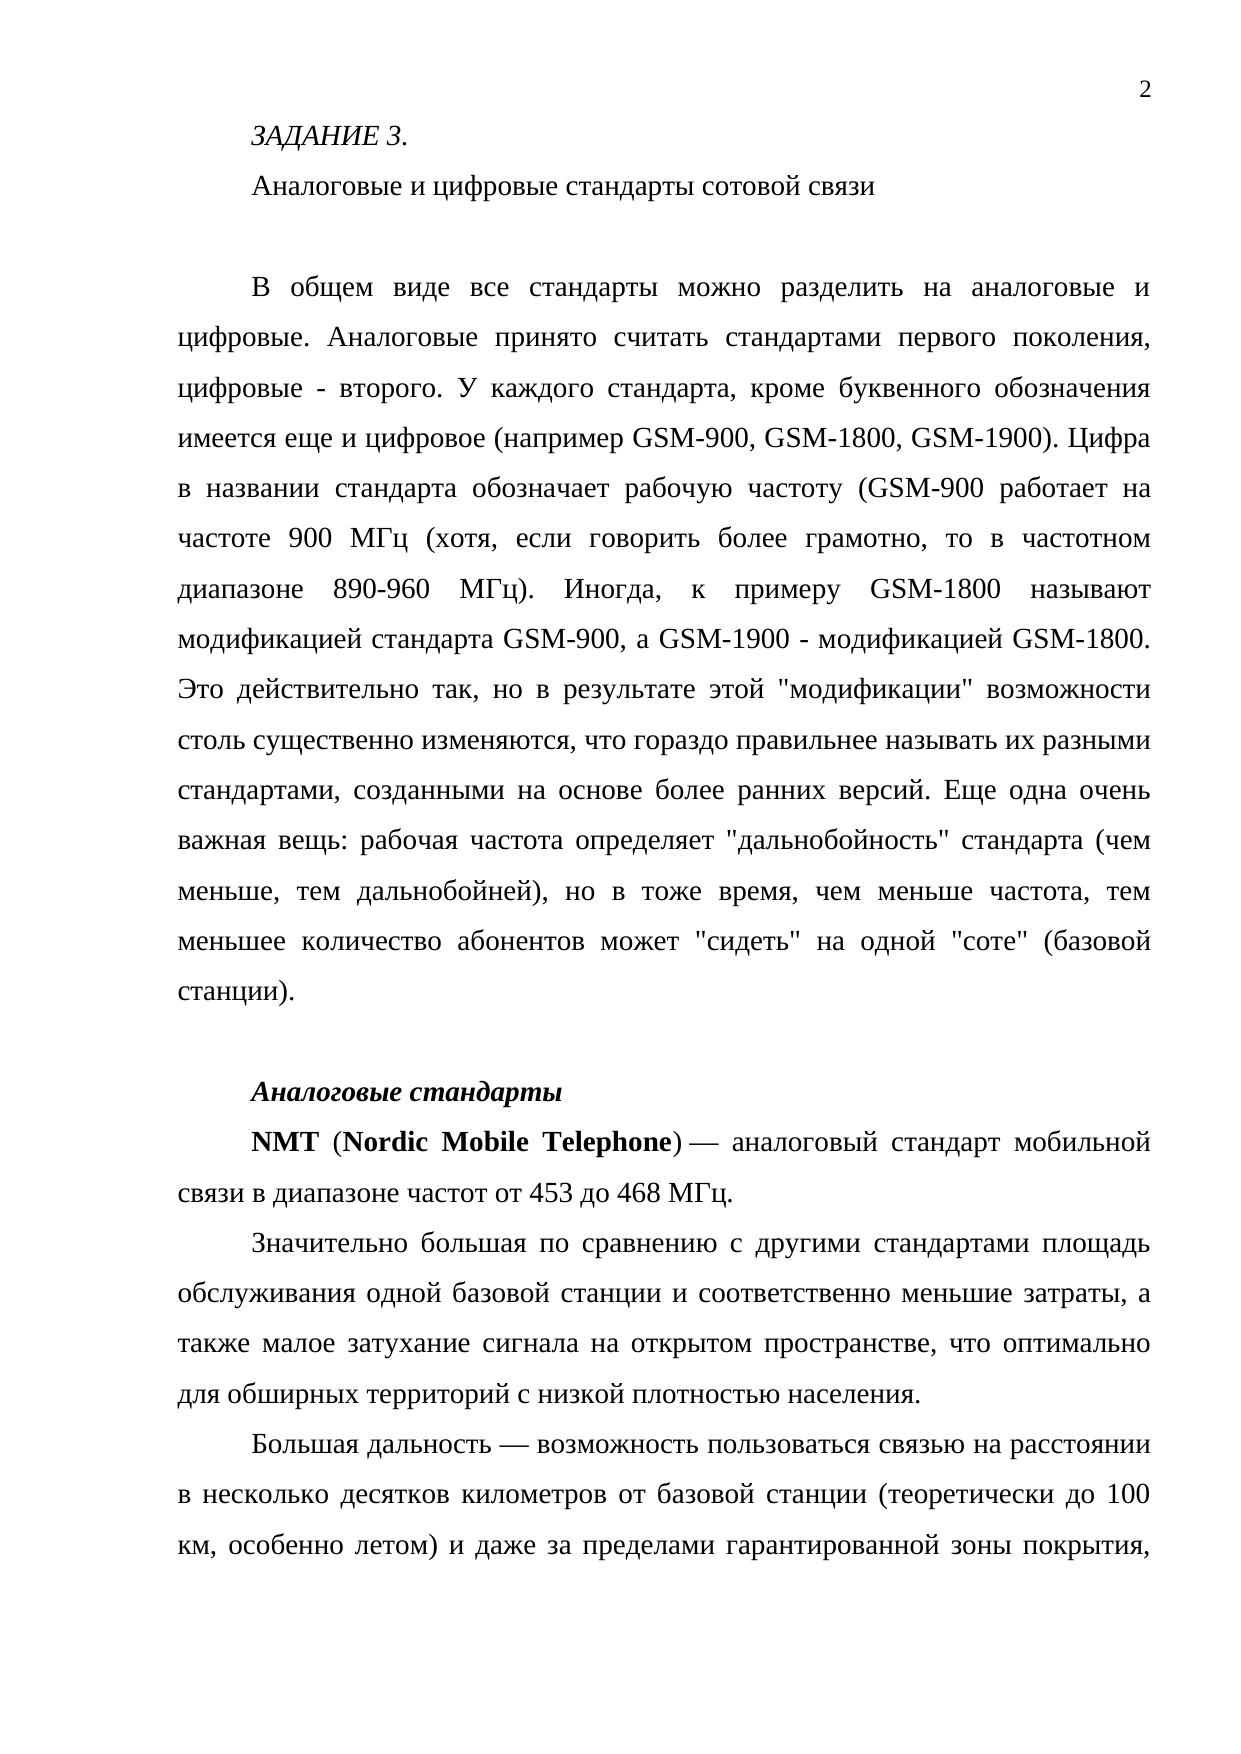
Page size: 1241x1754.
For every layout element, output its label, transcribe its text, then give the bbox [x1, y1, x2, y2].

text В общем виде все стандарты можно разделить на аналоговые и цифровые. Аналоговые принято считать стандартами первого поколения, цифровые - второго. У каждого стандарта, кроме буквенного обозначения имеется еще и цифровое (например GSM-900, GSM-1800, GSM-1900). Цифра в названии стандарта обозначает рабочую частоту (GSM-900 работает на частоте 900 МГц (хотя, если говорить более грамотно, то в частотном диапазоне 890-960 МГц). Иногда, к примеру GSM-1800 называют модификацией стандарта GSM-900, а GSM-1900 - модификацией GSM-1800. Это действительно так, но в результате этой "модификации" возможности столь существенно изменяются, что гораздо правильнее называть их разными стандартами, созданными на основе более ранних версий. Еще одна очень важная вещь: рабочая частота определяет "дальнобойность" стандарта (чем меньше, тем дальнобойней), но в тоже время, чем меньше частота, тем меньшее количество абонентов может "сидеть" на одной "соте" (базовой станции). [177, 269, 1152, 1007]
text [177, 1426, 1152, 1560]
text NMT (Nordic Mobile Telephone) — аналоговый стандарт мобильной связи в диапазоне частот от 453 до 468 МГц. [177, 1124, 1152, 1208]
text ЗАДАНИЕ 3. [177, 118, 1152, 152]
text Аналоговые и цифровые стандарты сотовой связи [177, 168, 1152, 202]
text Значительно большая по сравнению с другими стандартами площадь обслуживания одной базовой станции и соответственно меньшие затраты, а также малое затухание сигнала на открытом пространстве, что оптимально для обширных территорий с низкой плотностью населения. [177, 1225, 1152, 1409]
text Аналоговые стандарты [177, 1074, 1152, 1108]
